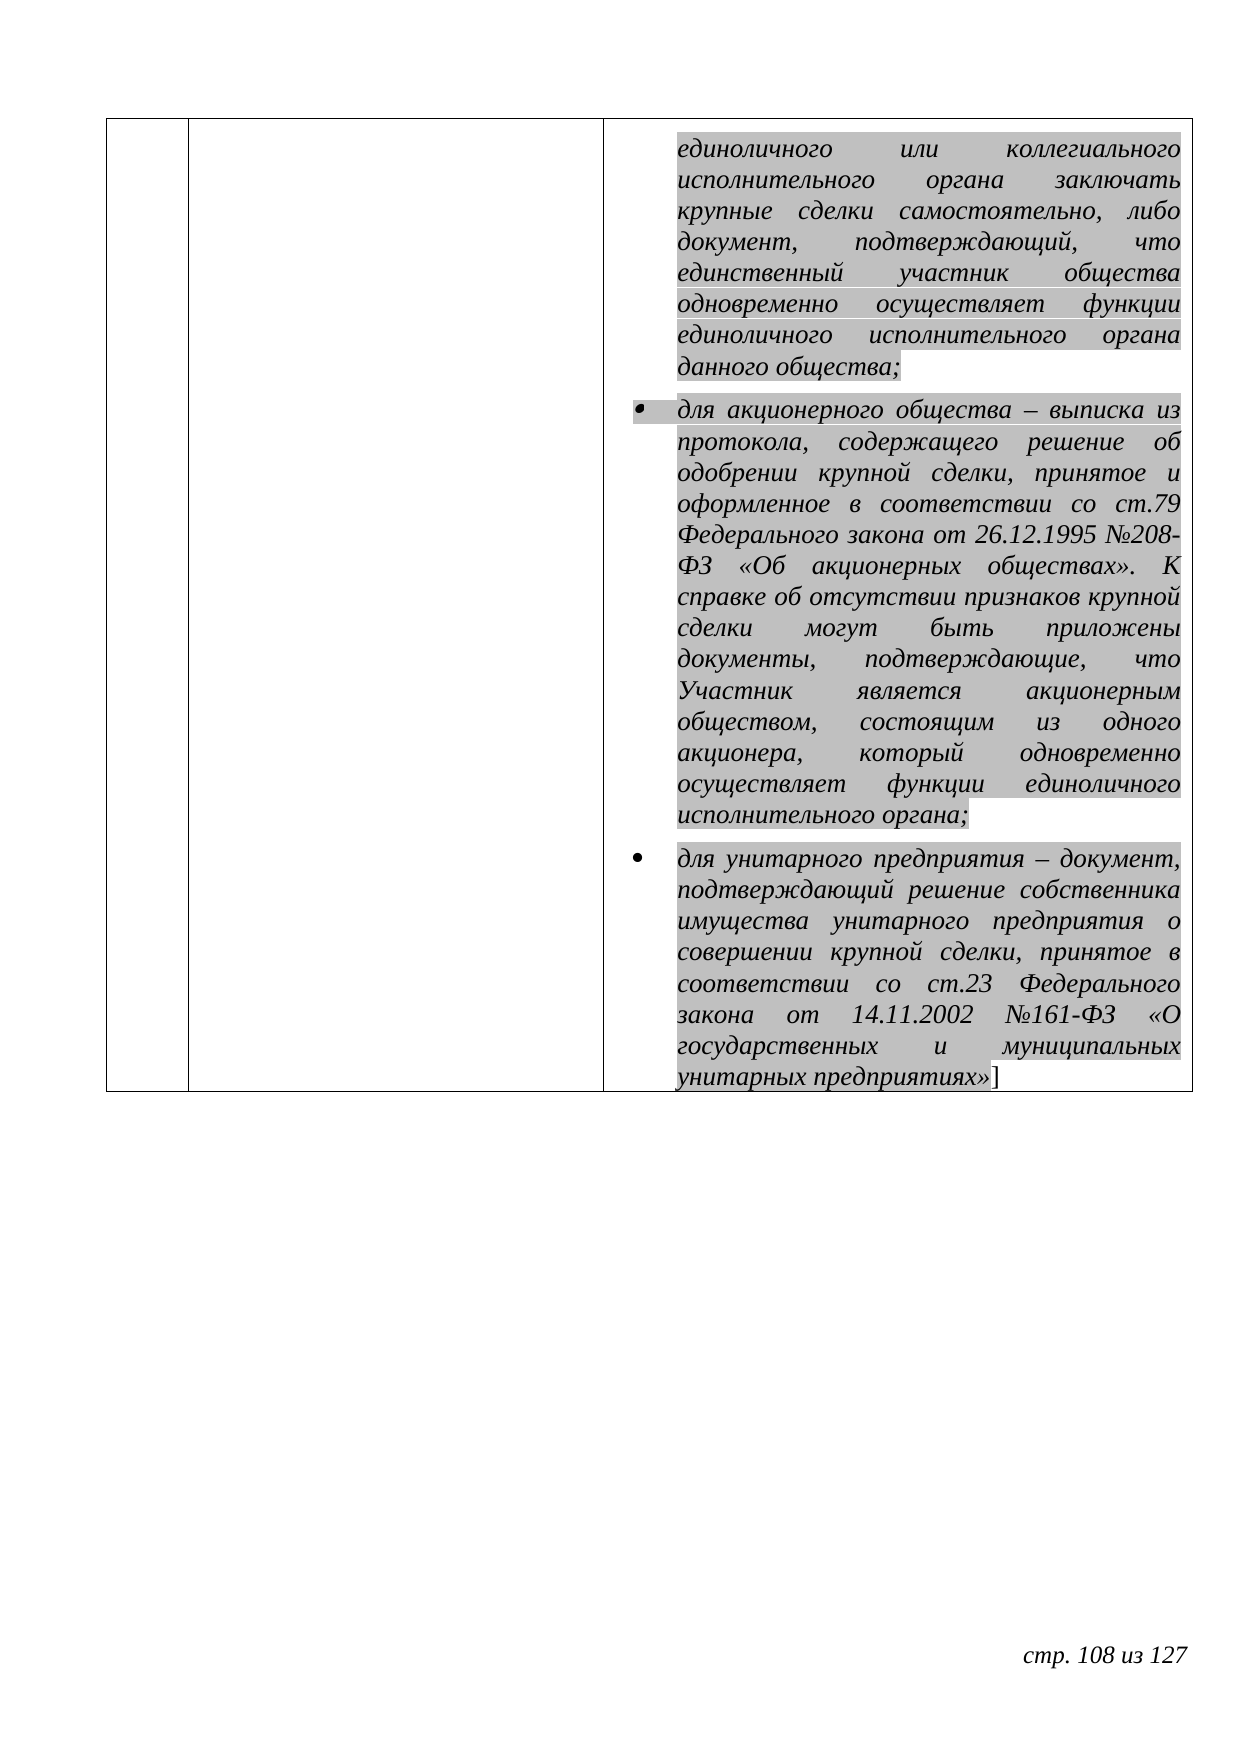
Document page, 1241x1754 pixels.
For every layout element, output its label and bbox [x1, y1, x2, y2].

table_cell [604, 119, 1192, 1091]
table_cell [107, 119, 188, 1091]
table_cell [189, 119, 603, 1091]
